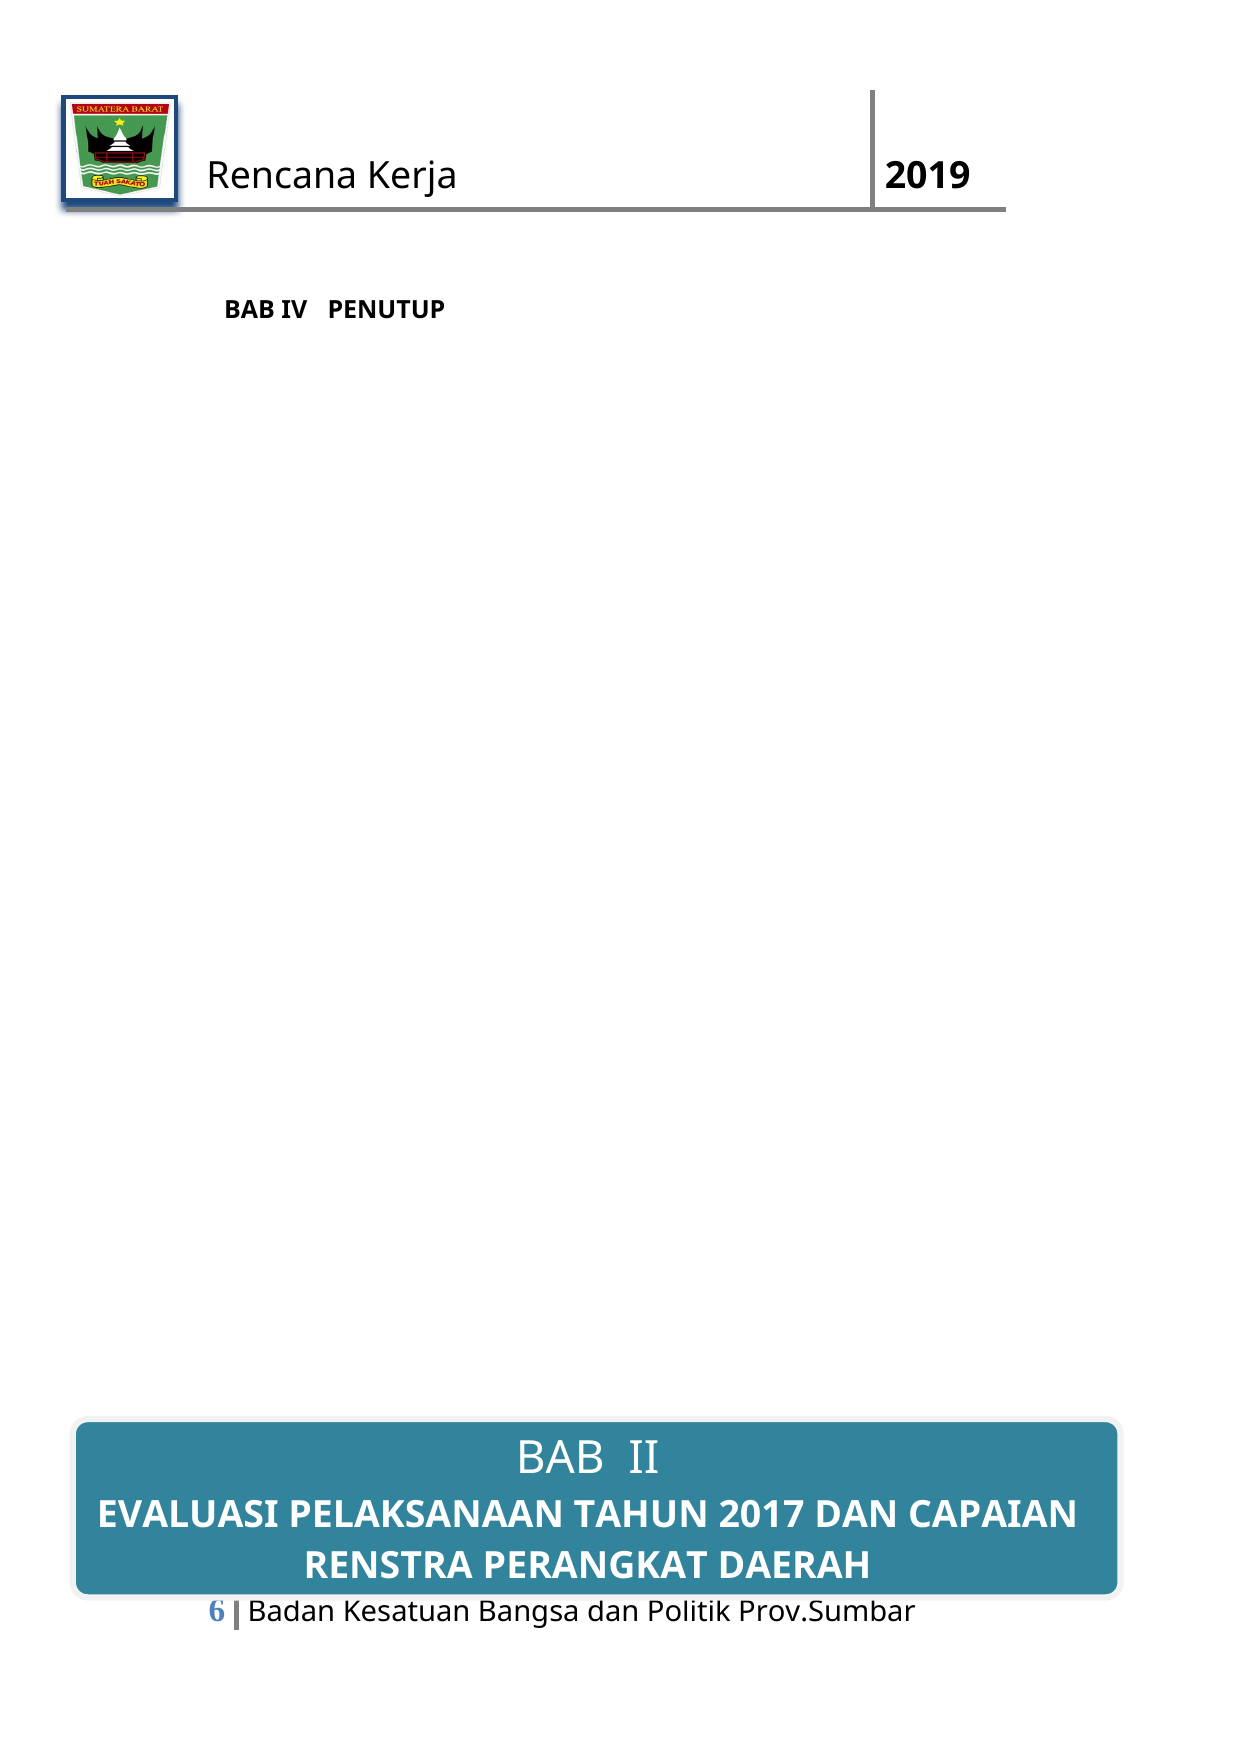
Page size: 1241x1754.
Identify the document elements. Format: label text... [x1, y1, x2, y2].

text BAB IV PENUTUP [224, 292, 1090, 326]
picture [66, 99, 174, 198]
